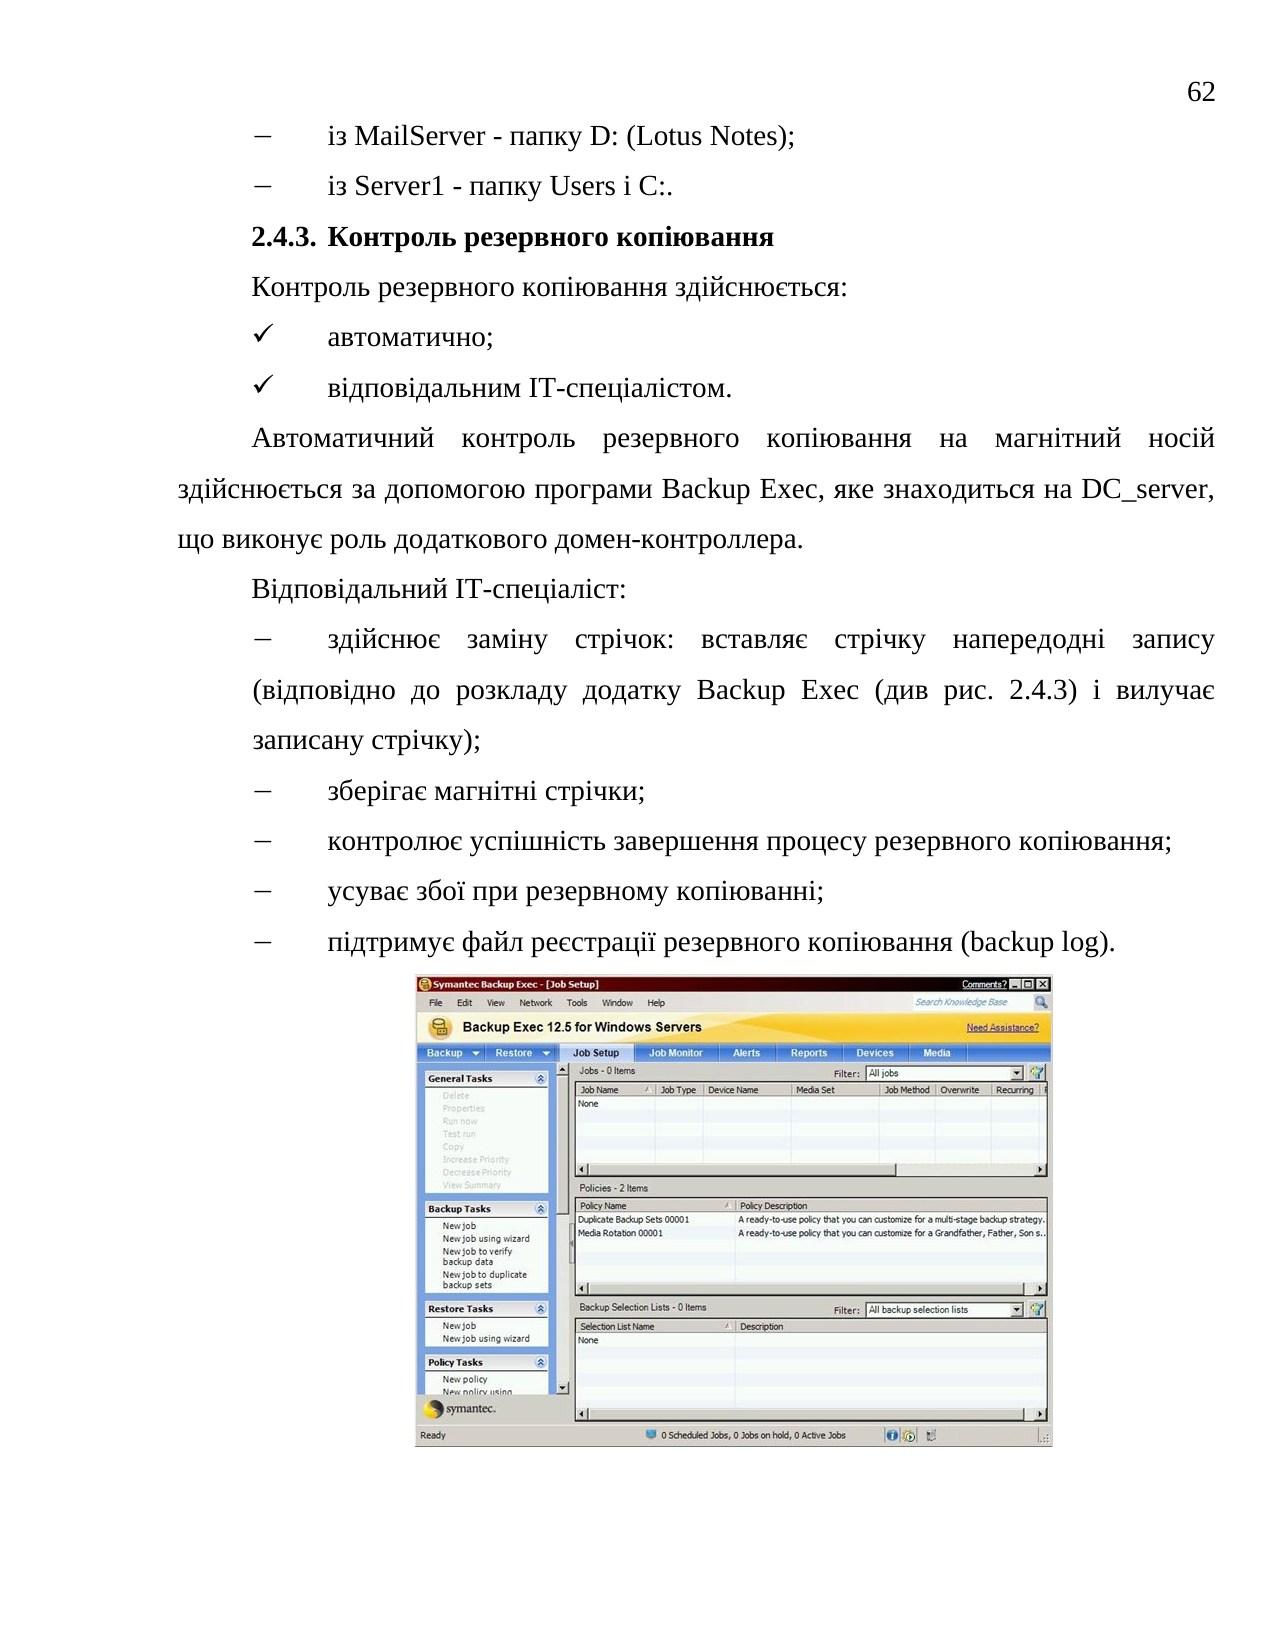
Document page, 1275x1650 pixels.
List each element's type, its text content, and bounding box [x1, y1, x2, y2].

list усуває збої при резервному копіюванні; [251, 873, 1216, 907]
list відповідальним ІТ-спеціалістом. [251, 370, 1216, 404]
list зберігає магнітні стрічки; [251, 773, 1216, 806]
list Контроль резервного копіювання [251, 219, 1216, 252]
list підтримує файл реєстрації резервного копіювання (backup log). [251, 924, 1216, 958]
list із Server1 - папку Users і С:. [251, 168, 1216, 202]
list контролює успішність завершення процесу резервного копіювання; [251, 823, 1216, 857]
list здійснює заміну стрічок: вставляє стрічку напередодні запису (відповідно до розкладу додатку Backup Ехес (див рис. 2.4.3) і вилучає записану стрічку); [251, 622, 1216, 756]
picture [414, 974, 1053, 1447]
list із MailServer - папку D: (Lotus Notes); [251, 118, 1216, 152]
list автоматично; [251, 319, 1216, 353]
text Відповідальний ІТ-спеціаліст: [177, 571, 1216, 605]
text Автоматичний контроль резервного копіювання на магнітний носій здійснюється за допомогою програми Backup Ехес, яке знаходиться на DC_server, що виконує роль додаткового домен-контроллера. [177, 420, 1216, 554]
text Контроль резервного копіювання здійснюється: [177, 269, 1216, 303]
